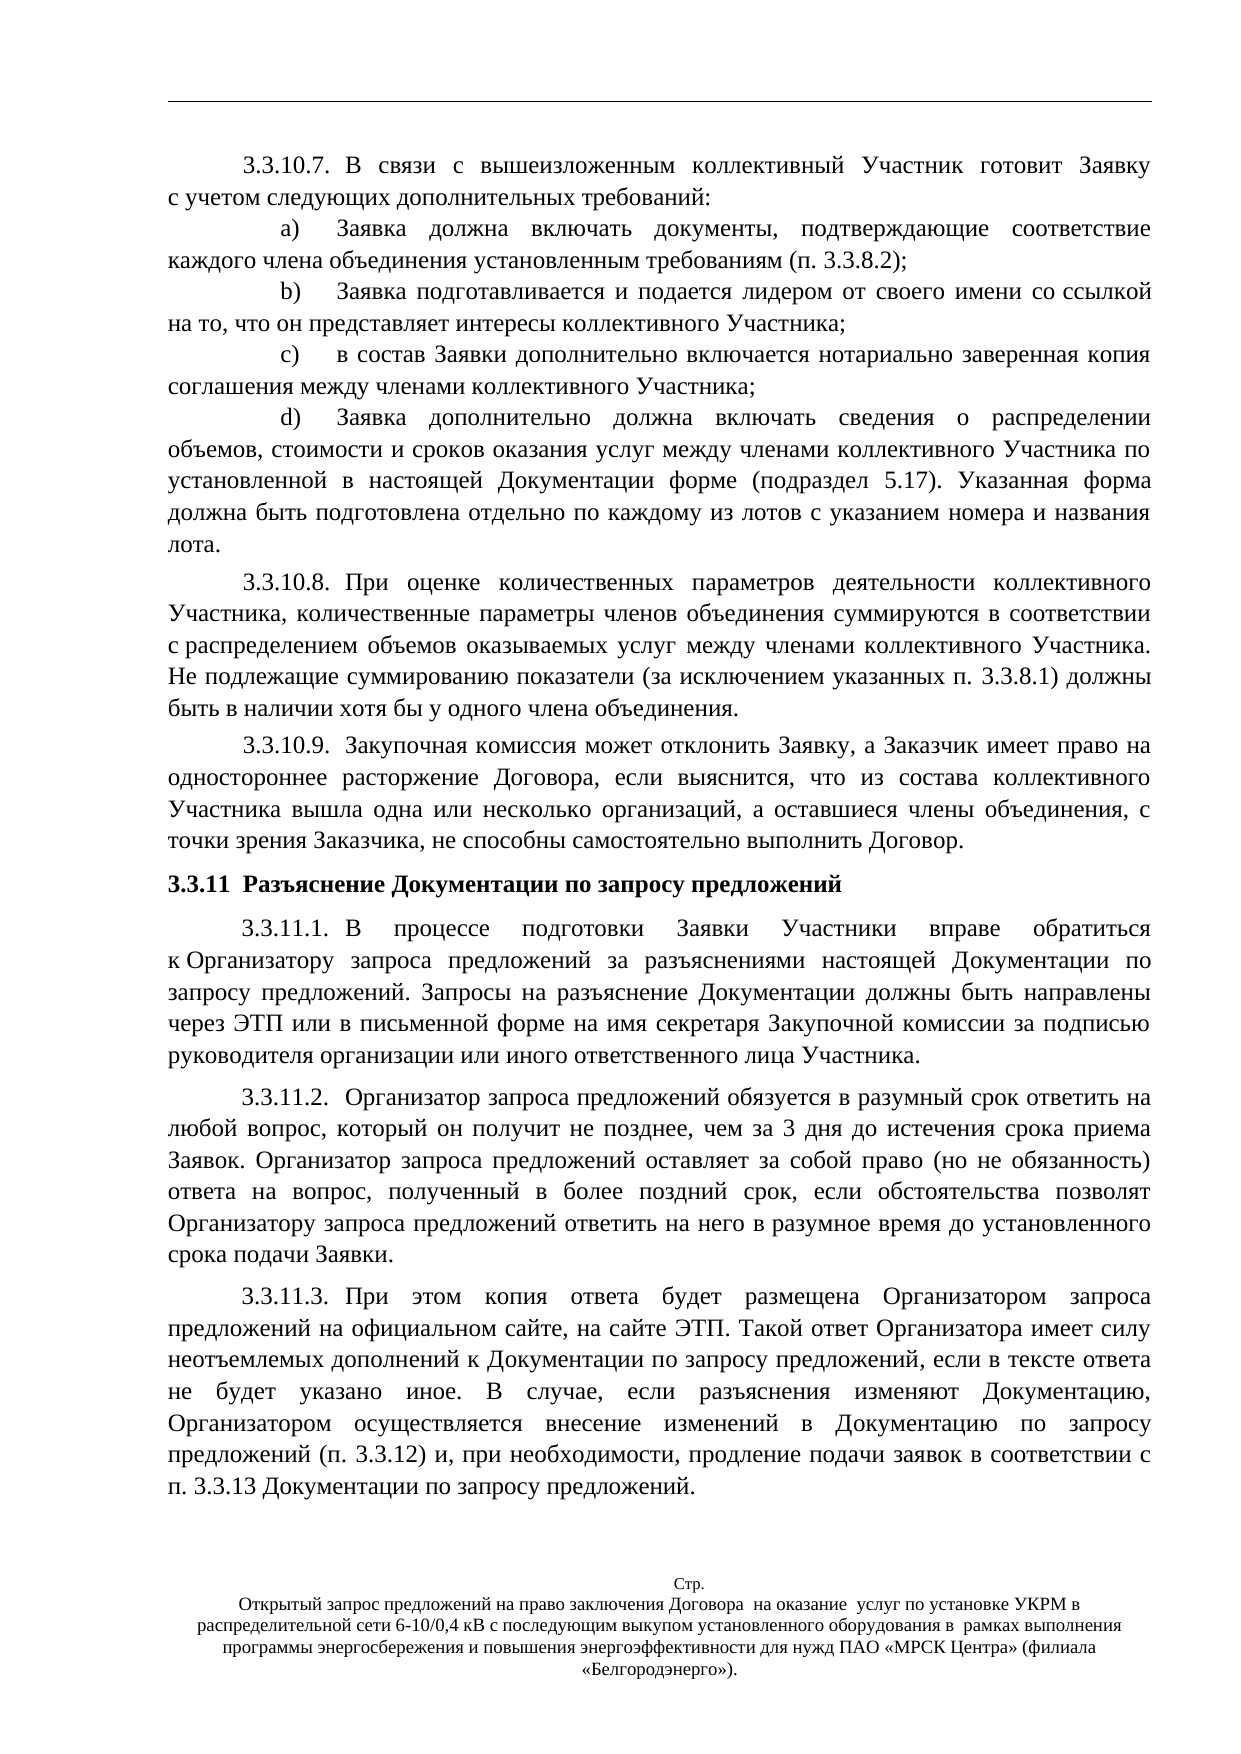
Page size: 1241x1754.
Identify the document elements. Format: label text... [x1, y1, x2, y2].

subtitle Разъяснение Документации по запросу предложений [168, 869, 1152, 898]
list Заявка должна включать документы, подтверждающие соответствие каждого члена объединения установленным требованиям (п. 3.3.8.2); [168, 213, 1152, 273]
list в состав Заявки дополнительно включается нотариально заверенная копия соглашения между членами коллективного Участника; [168, 339, 1152, 400]
list В процессе подготовки Заявки Участники вправе обратиться к Организатору запроса предложений за разъяснениями настоящей Документации по запросу предложений. Запросы на разъяснение Документации должны быть направлены через ЭТП или в письменной форме на имя секретаря Закупочной комиссии за подписью руководителя организации или иного ответственного лица Участника. [168, 913, 1152, 1068]
list При оценке количественных параметров деятельности коллективного Участника, количественные параметры членов объединения суммируются в соответствии с распределением объемов оказываемых услуг между членами коллективного Участника. Не подлежащие суммированию показатели (за исключением указанных п. 3.3.8.1) должны быть в наличии хотя бы у одного члена объединения. [168, 567, 1152, 722]
list Заявка дополнительно должна включать сведения о распределении объемов, стоимости и сроков оказания услуг между членами коллективного Участника по установленной в настоящей Документации форме (подраздел 5.17). Указанная форма должна быть подготовлена отдельно по каждому из лотов с указанием номера и названия лота. [168, 402, 1152, 557]
list Заявка подготавливается и подается лидером от своего имени со ссылкой на то, что он представляет интересы коллективного Участника; [168, 276, 1152, 337]
list Закупочная комиссия может отклонить Заявку, а Заказчик имеет право на одностороннее расторжение Договора, если выяснится, что из состава коллективного Участника вышла одна или несколько организаций, а оставшиеся члены объединения, с точки зрения Заказчика, не способны самостоятельно выполнить Договор. [168, 731, 1152, 854]
list В связи с вышеизложенным коллективный Участник готовит Заявку с учетом следующих дополнительных требований: [168, 150, 1152, 210]
list Организатор запроса предложений обязуется в разумный срок ответить на любой вопрос, который он получит не позднее, чем за 3 дня до истечения срока приема Заявок. Организатор запроса предложений оставляет за собой право (но не обязанность) ответа на вопрос, полученный в более поздний срок, если обстоятельства позволят Организатору запроса предложений ответить на него в разумное время до установленного срока подачи Заявки. [168, 1082, 1152, 1268]
